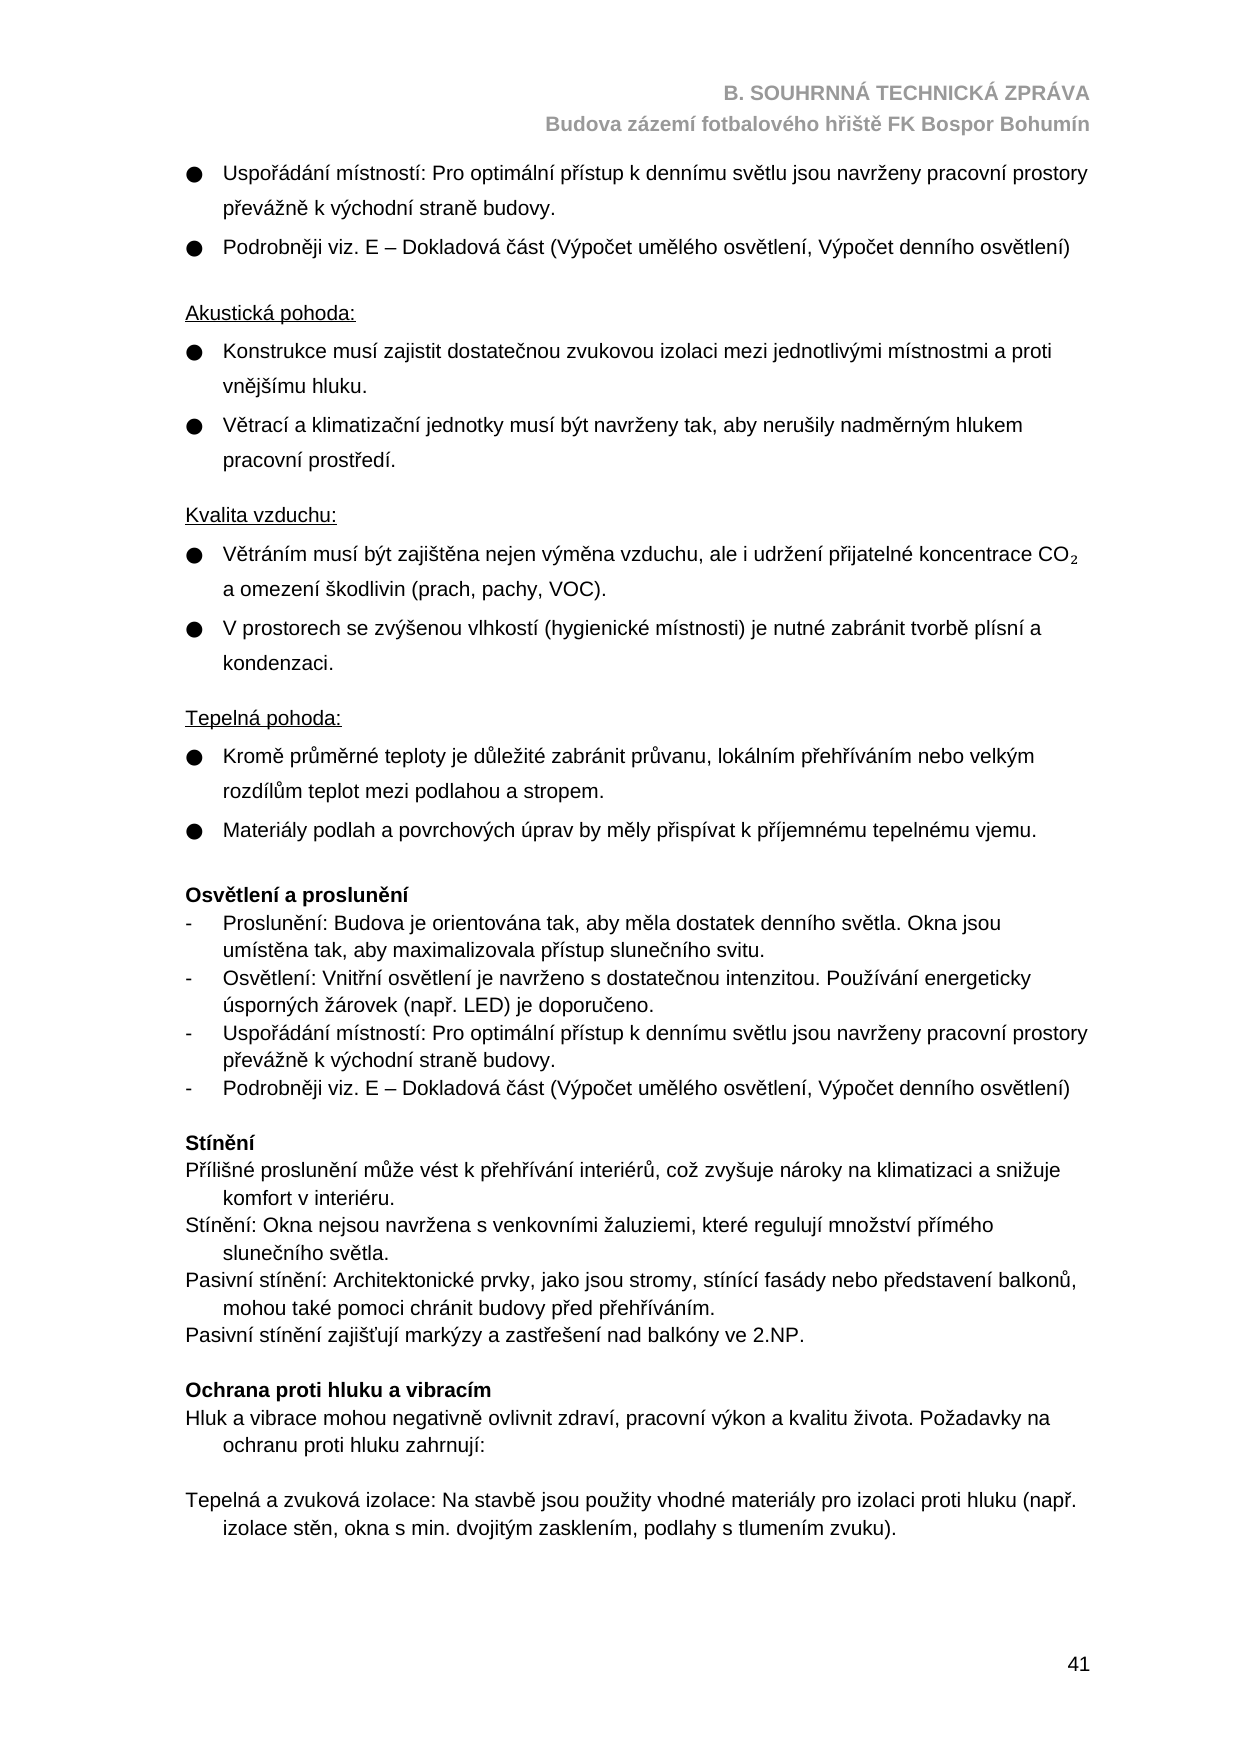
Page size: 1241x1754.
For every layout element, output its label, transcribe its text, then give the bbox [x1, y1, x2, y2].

text Tepelná a zvuková izolace: Na stavbě jsou použity vhodné materiály pro izolaci proti hluku (např. izolace stěn, okna s min. dvojitým zasklením, podlahy s tlumením zvuku). [185, 1488, 1090, 1539]
list Kromě průměrné teploty je důležité zabránit průvanu, lokálním přehříváním nebo velkým rozdílům teplot mezi podlahou a stropem. [185, 733, 1090, 803]
list Větrací a klimatizační jednotky musí být navrženy tak, aby nerušily nadměrným hlukem pracovní prostředí. [185, 402, 1090, 472]
list Materiály podlah a povrchových úprav by měly přispívat k příjemnému tepelnému vjemu. [185, 807, 1090, 849]
text Tepelná pohoda: [185, 705, 1090, 729]
text Přílišné proslunění může vést k přehřívání interiérů, což zvyšuje nároky na klimatizaci a snižuje komfort v interiéru. [185, 1158, 1090, 1209]
text Ochrana proti hluku a vibracím [185, 1378, 1090, 1402]
list Podrobněji viz. E – Dokladová část (Výpočet umělého osvětlení, Výpočet denního osvětlení) [185, 1076, 1090, 1099]
text Stínění: Okna nejsou navržena s venkovními žaluziemi, které regulují množství přímého slunečního světla. [185, 1213, 1090, 1264]
text Pasivní stínění: Architektonické prvky, jako jsou stromy, stínící fasády nebo představení balkonů, mohou také pomoci chránit budovy před přehříváním. [185, 1268, 1090, 1319]
list Uspořádání místností: Pro optimální přístup k dennímu světlu jsou navrženy pracovní prostory převážně k východní straně budovy. [185, 1021, 1090, 1072]
text Pasivní stínění zajišťují markýzy a zastřešení nad balkóny ve 2.NP. [185, 1323, 1090, 1347]
text Osvětlení a proslunění [185, 883, 1090, 907]
text Hluk a vibrace mohou negativně ovlivnit zdraví, pracovní výkon a kvalitu života. Požadavky na ochranu proti hluku zahrnují: [185, 1406, 1090, 1457]
list Konstrukce musí zajistit dostatečnou zvukovou izolaci mezi jednotlivými místnostmi a proti vnějšímu hluku. [185, 328, 1090, 398]
text Kvalita vzduchu: [185, 503, 1090, 527]
list V prostorech se zvýšenou vlhkostí (hygienické místnosti) je nutné zabránit tvorbě plísní a kondenzaci. [185, 604, 1090, 674]
list Proslunění: Budova je orientována tak, aby měla dostatek denního světla. Okna jsou umístěna tak, aby maximalizovala přístup slunečního svitu. [185, 911, 1090, 962]
list Větráním musí být zajištěna nejen výměna vzduchu, ale i udržení přijatelné koncentrace CO₂ a omezení škodlivin (prach, pachy, VOC). [185, 530, 1090, 601]
text Stínění [185, 1131, 1090, 1154]
text Akustická pohoda: [185, 300, 1090, 324]
list Podrobněji viz. E – Dokladová část (Výpočet umělého osvětlení, Výpočet denního osvětlení) [185, 224, 1090, 266]
list Uspořádání místností: Pro optimální přístup k dennímu světlu jsou navrženy pracovní prostory převážně k východní straně budovy. [185, 150, 1090, 220]
list Osvětlení: Vnitřní osvětlení je navrženo s dostatečnou intenzitou. Používání energeticky úsporných žárovek (např. LED) je doporučeno. [185, 966, 1090, 1017]
